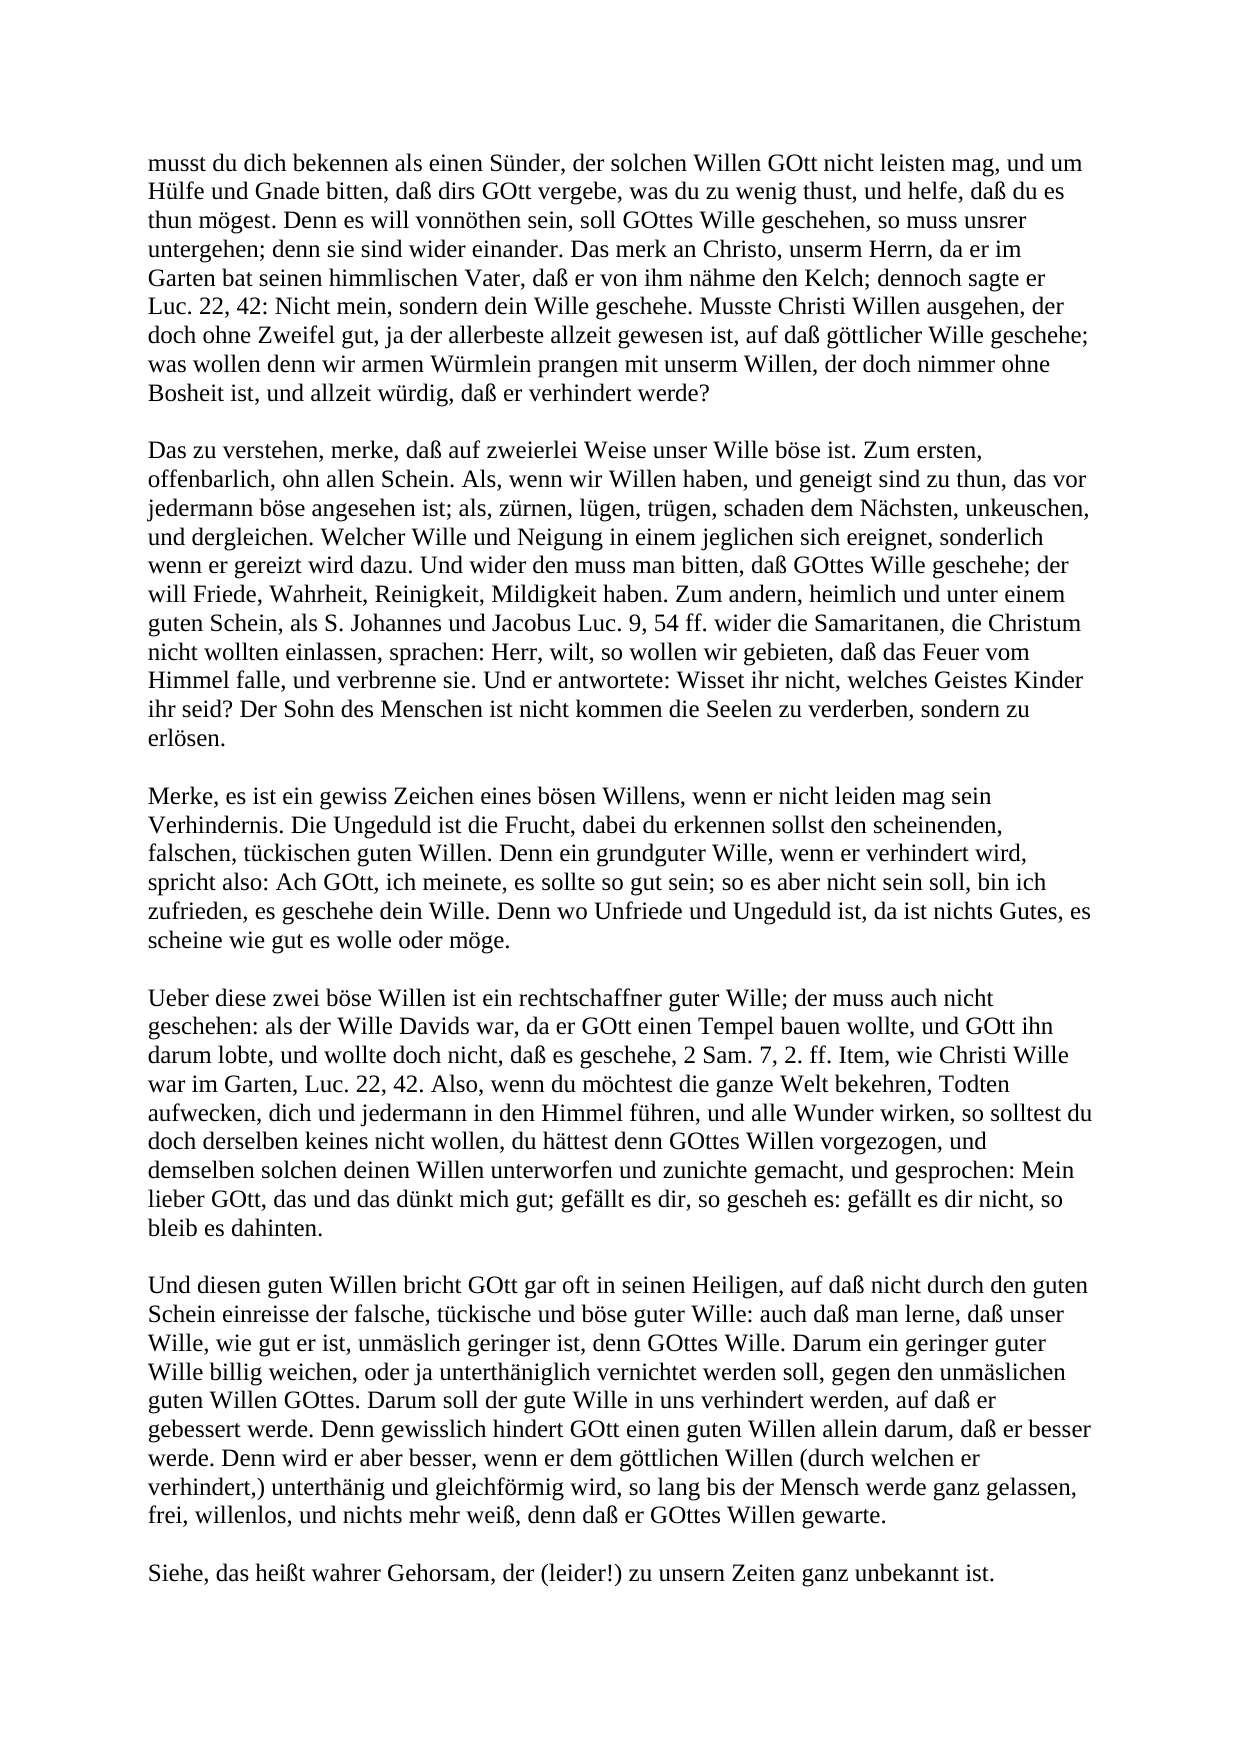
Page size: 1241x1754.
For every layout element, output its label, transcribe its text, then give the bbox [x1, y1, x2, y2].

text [148, 148, 1093, 406]
text Merke, es ist ein gewiss Zeichen eines bösen Willens, wenn er nicht leiden mag sein Verhindernis. Die Ungeduld ist die Frucht, dabei du erkennen sollst den scheinenden, falschen, tückischen guten Willen. Denn ein grundguter Wille, wenn er verhindert wird, spricht also: Ach GOtt, ich meinete, es sollte so gut sein; so es aber nicht sein soll, bin ich zufrieden, es geschehe dein Wille. Denn wo Unfriede und Ungeduld ist, da ist nichts Gutes, es scheine wie gut es wolle oder möge. [148, 781, 1093, 953]
text Siehe, das heißt wahrer Gehorsam, der (leider!) zu unsern Zeiten ganz unbekannt ist. [148, 1558, 1093, 1587]
text Ueber diese zwei böse Willen ist ein rechtschaffner guter Wille; der muss auch nicht geschehen: als der Wille Davids war, da er GOtt einen Tempel bauen wollte, und GOtt ihn darum lobte, und wollte doch nicht, daß es geschehe, 2 Sam. 7, 2. ff. Item, wie Christi Wille war im Garten, Luc. 22, 42. Also, wenn du möchtest die ganze Welt bekehren, Todten aufwecken, dich und jedermann in den Himmel führen, und alle Wunder wirken, so solltest du doch derselben keines nicht wollen, du hättest denn GOttes Willen vorgezogen, und demselben solchen deinen Willen unterworfen und zunichte gemacht, und gesprochen: Mein lieber GOtt, das und das dünkt mich gut; gefällt es dir, so gescheh es: gefällt es dir nicht, so bleib es dahinten. [148, 983, 1093, 1241]
text Das zu verstehen, merke, daß auf zweierlei Weise unser Wille böse ist. Zum ersten, offenbarlich, ohn allen Schein. Als, wenn wir Willen haben, und geneigt sind zu thun, das vor jedermann böse angesehen ist; als, zürnen, lügen, trügen, schaden dem Nächsten, unkeuschen, und dergleichen. Welcher Wille und Neigung in einem jeglichen sich ereignet, sonderlich wenn er gereizt wird dazu. Und wider den muss man bitten, daß GOttes Wille geschehe; der will Friede, Wahrheit, Reinigkeit, Mildigkeit haben. Zum andern, heimlich und unter einem guten Schein, als S. Johannes und Jacobus Luc. 9, 54 ff. wider die Samaritanen, die Christum nicht wollten einlassen, sprachen: Herr, wilt, so wollen wir gebieten, daß das Feuer vom Himmel falle, und verbrenne sie. Und er antwortete: Wisset ihr nicht, welches Geistes Kinder ihr seid? Der Sohn des Menschen ist nicht kommen die Seelen zu verderben, sondern zu erlösen. [148, 436, 1093, 752]
text Und diesen guten Willen bricht GOtt gar oft in seinen Heiligen, auf daß nicht durch den guten Schein einreisse der falsche, tückische und böse guter Wille: auch daß man lerne, daß unser Wille, wie gut er ist, unmäslich geringer ist, denn GOttes Wille. Darum ein geringer guter Wille billig weichen, oder ja unterthäniglich vernichtet werden soll, gegen den unmäslichen guten Willen GOttes. Darum soll der gute Wille in uns verhindert werden, auf daß er gebessert werde. Denn gewisslich hindert GOtt einen guten Willen allein darum, daß er besser werde. Denn wird er aber besser, wenn er dem göttlichen Willen (durch welchen er verhindert,) unterthänig und gleichförmig wird, so lang bis der Mensch werde ganz gelassen, frei, willenlos, und nichts mehr weiß, denn daß er GOttes Willen gewarte. [148, 1271, 1093, 1529]
